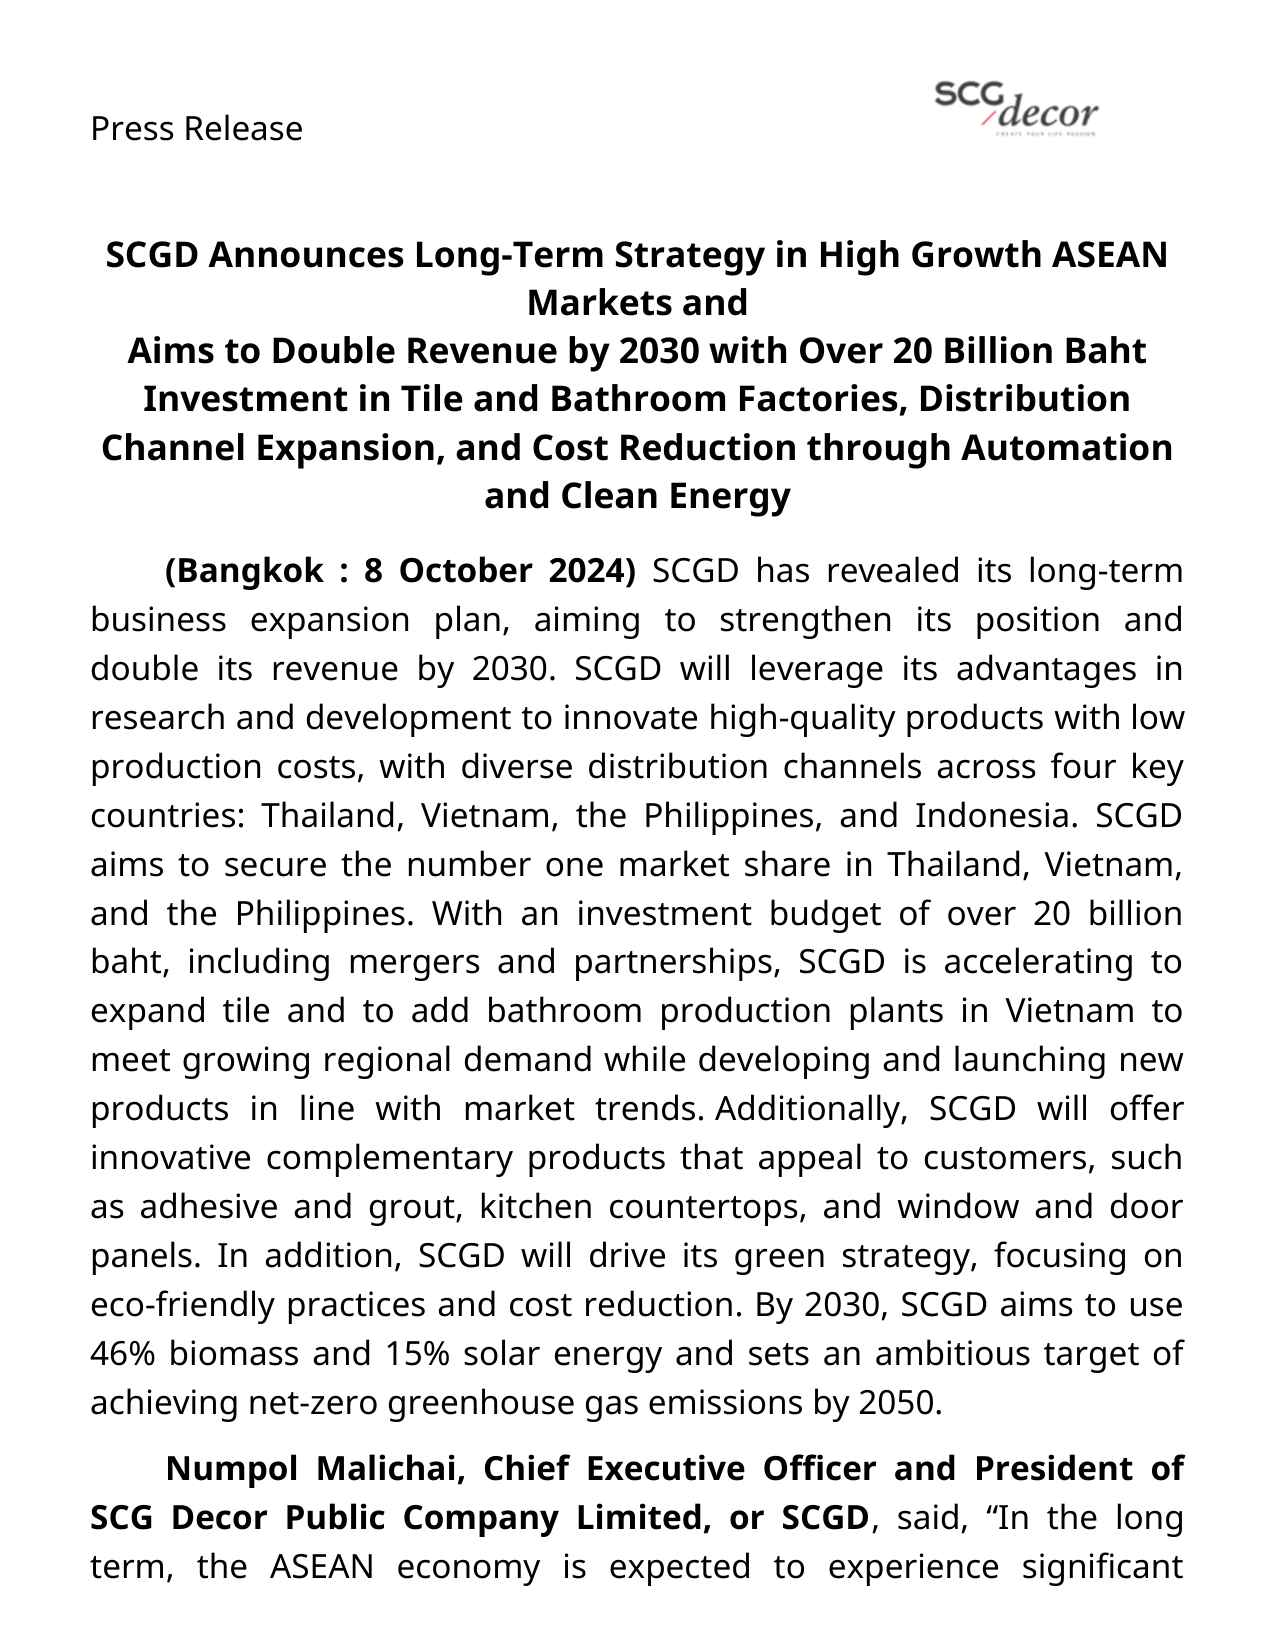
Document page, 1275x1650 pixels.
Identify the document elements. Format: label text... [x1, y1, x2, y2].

text (Bangkok : 8 October 2024) SCGD has revealed its long-term business expansion plan, aiming to strengthen its position and double its revenue by 2030. SCGD will leverage its advantages in research and development to innovate high-quality products with low production costs, with diverse distribution channels across four key countries: Thailand, Vietnam, the Philippines, and Indonesia. SCGD aims to secure the number one market share in Thailand, Vietnam, and the Philippines. With an investment budget of over 20 billion baht, including mergers and partnerships, SCGD is accelerating to expand tile and to add bathroom production plants in Vietnam to meet growing regional demand while developing and launching new products in line with market trends. Additionally, SCGD will offer innovative complementary products that appeal to customers, such as adhesive and grout, kitchen countertops, and window and door panels. In addition, SCGD will drive its green strategy, focusing on eco-friendly practices and cost reduction. By 2030, SCGD aims to use 46% biomass and 15% solar energy and sets an ambitious target of achieving net-zero greenhouse gas emissions by 2050. [90, 547, 1185, 1424]
picture [925, 73, 1107, 141]
text Aims to Double Revenue by 2030 with Over 20 Billion Baht Investment in Tile and Bathroom Factories, Distribution Channel Expansion, and Cost Reduction through Automation and Clean Energy [90, 326, 1185, 518]
text SCGD Announces Long-Term Strategy in High Growth ASEAN Markets and [90, 229, 1185, 326]
